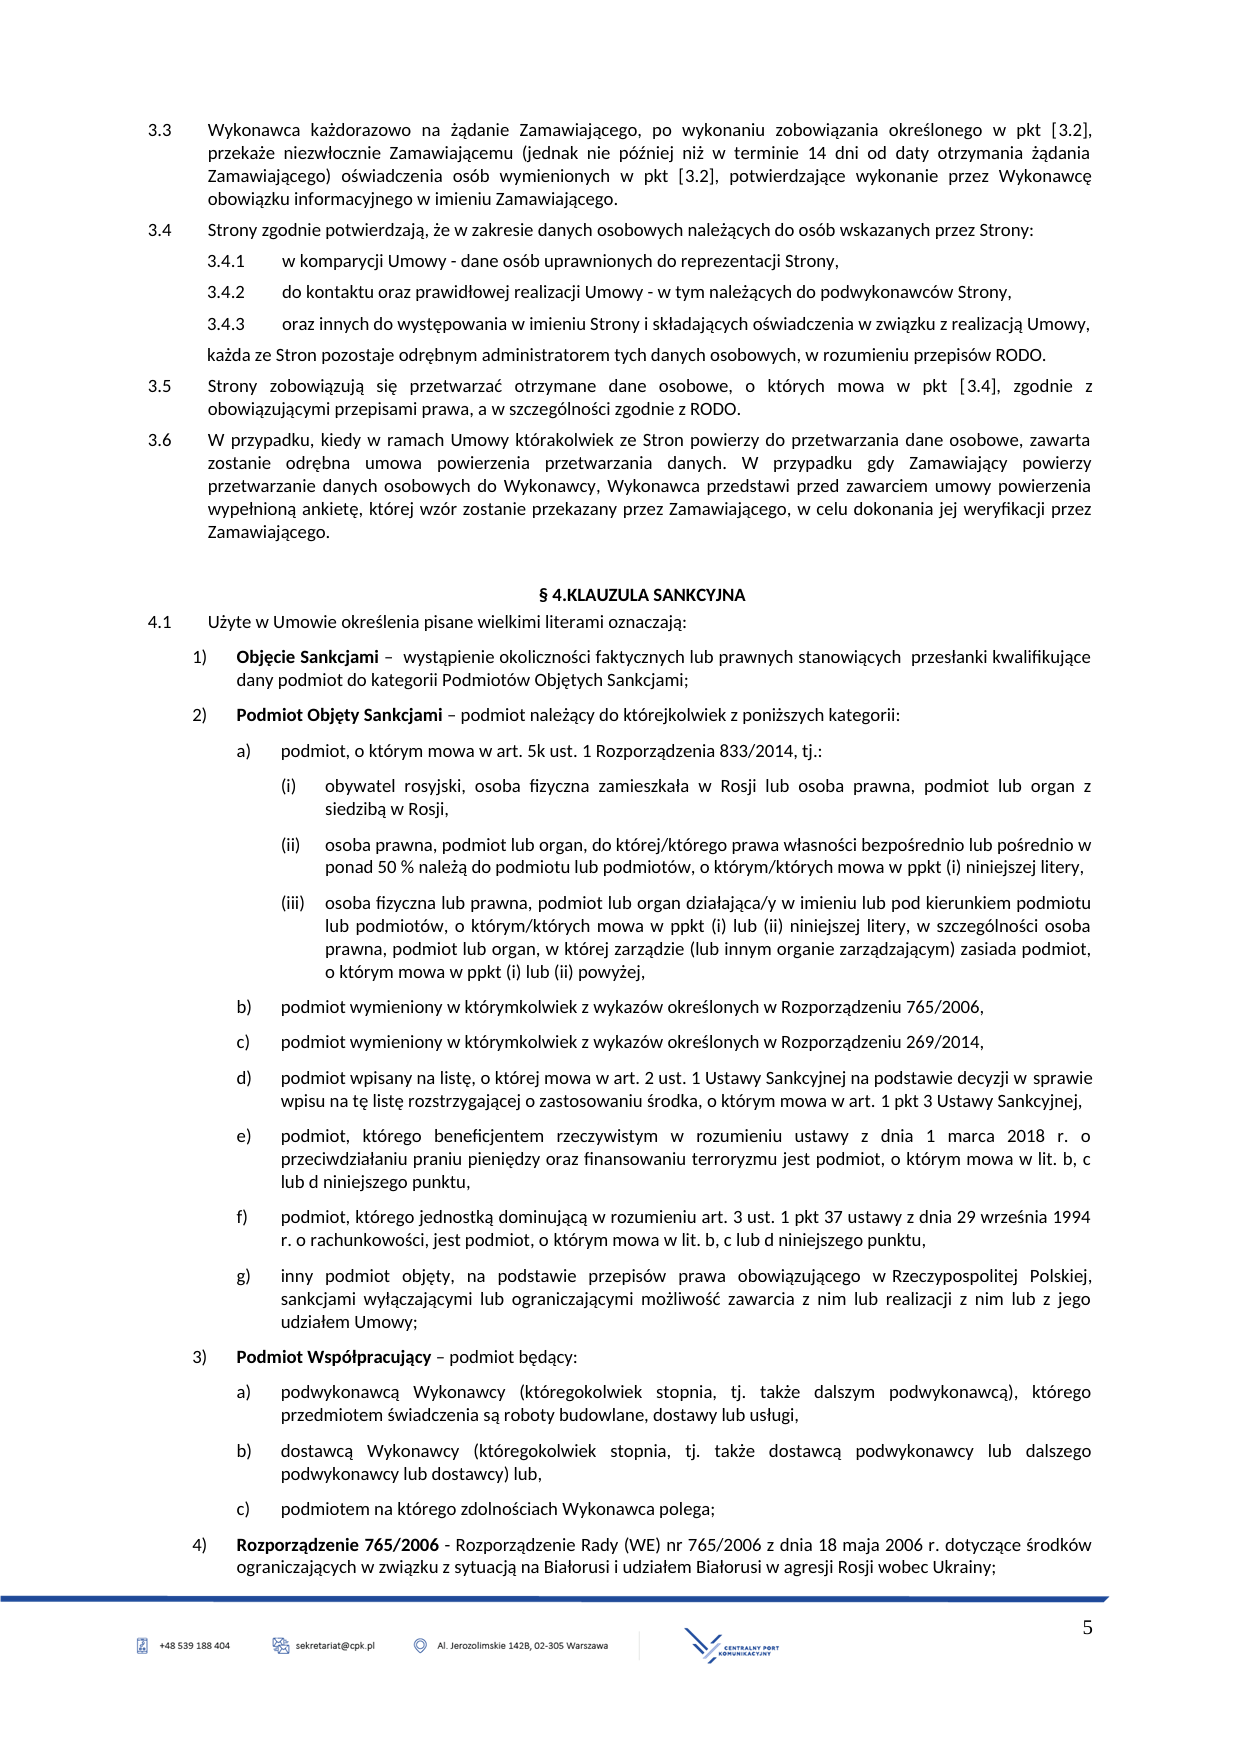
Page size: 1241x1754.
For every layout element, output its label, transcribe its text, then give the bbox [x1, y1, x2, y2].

subtitle Strony zobowiązują się przetwarzać otrzymane dane osobowe, o których mowa w pkt [3.4], zgodnie z obowiązującymi przepisami prawa, a w szczególności zgodnie z RODO. [148, 374, 1092, 420]
list podmiot wpisany na listę, o której mowa w art. 2 ust. 1 Ustawy Sankcyjnej na podstawie decyzji w sprawie wpisu na tę listę rozstrzygającej o zastosowaniu środka, o którym mowa w art. 1 pkt 3 Ustawy Sankcyjnej, [236, 1066, 1092, 1112]
list KLAUZULA SANKCYJNA [192, 583, 1092, 606]
list podmiot wymieniony w którymkolwiek z wykazów określonych w Rozporządzeniu 269/2014, [236, 1031, 1092, 1053]
list podmiot wymieniony w którymkolwiek z wykazów określonych w Rozporządzeniu 765/2006, [236, 995, 1092, 1018]
list osoba prawna, podmiot lub organ, do której/którego prawa własności bezpośrednio lub pośrednio w ponad 50 % należą do podmiotu lub podmiotów, o którym/których mowa w ppkt (i) niniejszej litery, [281, 833, 1092, 878]
subtitle każda ze Stron pozostaje odrębnym administratorem tych danych osobowych, w rozumieniu przepisów RODO. [207, 343, 1092, 366]
list Podmiot Objęty Sankcjami – podmiot należący do którejkolwiek z poniższych kategorii: [192, 703, 1092, 726]
list podmiot, którego beneficjentem rzeczywistym w rozumieniu ustawy z dnia 1 marca 2018 r. o przeciwdziałaniu praniu pieniędzy oraz finansowaniu terroryzmu jest podmiot, o którym mowa w lit. b, c lub d niniejszego punktu, [236, 1124, 1092, 1193]
list Użyte w Umowie określenia pisane wielkimi literami oznaczają: [148, 610, 1092, 633]
list inny podmiot objęty, na podstawie przepisów prawa obowiązującego w Rzeczypospolitej Polskiej, sankcjami wyłączającymi lub ograniczającymi możliwość zawarcia z nim lub realizacji z nim lub z jego udziałem Umowy; [236, 1264, 1092, 1333]
subtitle do kontaktu oraz prawidłowej realizacji Umowy - w tym należących do podwykonawców Strony, [207, 281, 1092, 303]
list podmiot, o którym mowa w art. 5k ust. 1 Rozporządzenia 833/2014, tj.: [236, 739, 1092, 762]
subtitle Wykonawca każdorazowo na żądanie Zamawiającego, po wykonaniu zobowiązania określonego w pkt [3.2], przekaże niezwłocznie Zamawiającemu (jednak nie później niż w terminie 14 dni od daty otrzymania żądania Zamawiającego) oświadczenia osób wymienionych w pkt [3.2], potwierdzające wykonanie przez Wykonawcę obowiązku informacyjnego w imieniu Zamawiającego. [148, 118, 1092, 210]
list dostawcą Wykonawcy (któregokolwiek stopnia, tj. także dostawcą podwykonawcy lub dalszego podwykonawcy lub dostawcy) lub, [236, 1439, 1092, 1485]
list Podmiot Współpracujący – podmiot będący: [192, 1345, 1092, 1368]
subtitle w komparycji Umowy - dane osób uprawnionych do reprezentacji Strony, [207, 249, 1092, 272]
subtitle oraz innych do występowania w imieniu Strony i składających oświadczenia w związku z realizacją Umowy, [207, 312, 1092, 335]
list Objęcie Sankcjami – wystąpienie okoliczności faktycznych lub prawnych stanowiących przesłanki kwalifikujące dany podmiot do kategorii Podmiotów Objętych Sankcjami; [192, 645, 1092, 691]
list podmiotem na którego zdolnościach Wykonawca polega; [236, 1497, 1092, 1520]
subtitle Strony zgodnie potwierdzają, że w zakresie danych osobowych należących do osób wskazanych przez Strony: [148, 218, 1092, 241]
picture [0, 1580, 1241, 1686]
list obywatel rosyjski, osoba fizyczna zamieszkała w Rosji lub osoba prawna, podmiot lub organ z siedzibą w Rosji, [281, 774, 1092, 820]
list podmiot, którego jednostką dominującą w rozumieniu art. 3 ust. 1 pkt 37 ustawy z dnia 29 września 1994 r. o rachunkowości, jest podmiot, o którym mowa w lit. b, c lub d niniejszego punktu, [236, 1206, 1092, 1251]
list podwykonawcą Wykonawcy (któregokolwiek stopnia, tj. także dalszym podwykonawcą), którego przedmiotem świadczenia są roboty budowlane, dostawy lub usługi, [236, 1381, 1092, 1426]
list Rozporządzenie 765/2006 - Rozporządzenie Rady (WE) nr 765/2006 z dnia 18 maja 2006 r. dotyczące środków ograniczających w związku z sytuacją na Białorusi i udziałem Białorusi w agresji Rosji wobec Ukrainy; [192, 1533, 1092, 1578]
list osoba fizyczna lub prawna, podmiot lub organ działająca/y w imieniu lub pod kierunkiem podmiotu lub podmiotów, o którym/których mowa w ppkt (i) lub (ii) niniejszej litery, w szczególności osoba prawna, podmiot lub organ, w której zarządzie (lub innym organie zarządzającym) zasiada podmiot, o którym mowa w ppkt (i) lub (ii) powyżej, [281, 891, 1092, 983]
subtitle W przypadku, kiedy w ramach Umowy którakolwiek ze Stron powierzy do przetwarzania dane osobowe, zawarta zostanie odrębna umowa powierzenia przetwarzania danych. W przypadku gdy Zamawiający powierzy przetwarzanie danych osobowych do Wykonawcy, Wykonawca przedstawi przed zawarciem umowy powierzenia wypełnioną ankietę, której wzór zostanie przekazany przez Zamawiającego, w celu dokonania jej weryfikacji przez Zamawiającego. [148, 428, 1092, 543]
